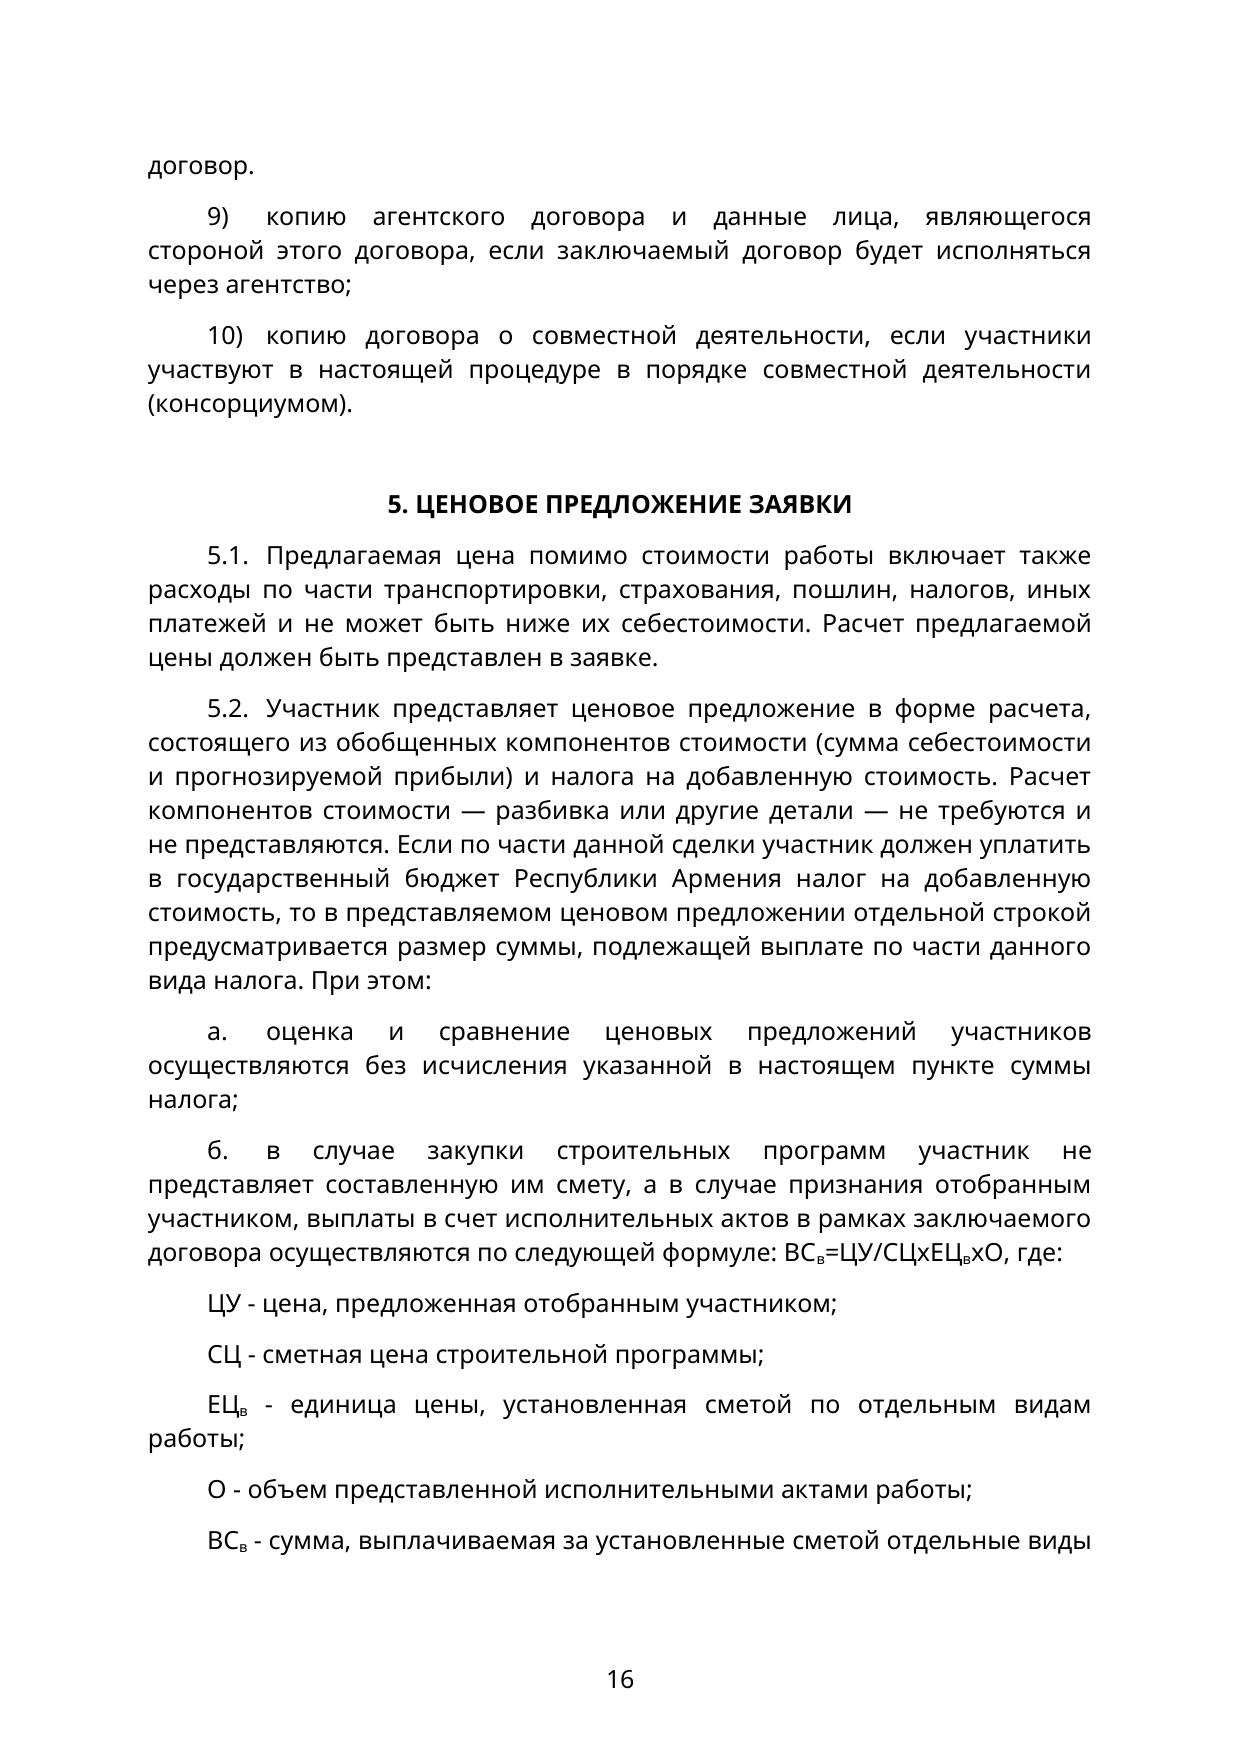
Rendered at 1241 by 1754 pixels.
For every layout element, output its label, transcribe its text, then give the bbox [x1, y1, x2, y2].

text 5.1. Предлагаемая цена помимо стоимости работы включает также расходы по части транспортировки, страхования, пошлин, налогов, иных платежей и не может быть ниже их себестоимости. Расчет предлагаемой цены должен быть представлен в заявке. [148, 538, 1092, 674]
text 5. ЦЕНОВОЕ ПРЕДЛОЖЕНИЕ ЗАЯВКИ [148, 487, 1092, 521]
text О - объем представленной исполнительными актами работы; [148, 1472, 1092, 1506]
text ЕЦв - единица цены, установленная сметой по отдельным видам работы; [148, 1387, 1092, 1455]
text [148, 148, 1092, 182]
text а. оценка и сравнение ценовых предложений участников осуществляются без исчисления указанной в настоящем пункте суммы налога; [148, 1014, 1092, 1116]
text 9) копию агентского договора и данные лица, являющегося стороной этого договора, если заключаемый договор будет исполняться через агентство; [148, 198, 1092, 301]
text 10) копию договора о совместной деятельности, если участники участвуют в настоящей процедуре в порядке совместной деятельности (консорциумом). [148, 317, 1092, 419]
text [148, 1522, 1092, 1557]
text ЦУ - цена, предложенная отобранным участником; [148, 1286, 1092, 1319]
text б. в случае закупки строительных программ участник не представляет составленную им смету, а в случае признания отобранным участником, выплаты в счет исполнительных актов в рамках заключаемого договора осуществляются по следующей формуле: ВСв=ЦУ/СЦxЕЦвxО, где: [148, 1133, 1092, 1269]
text СЦ - сметная цена строительной программы; [148, 1336, 1092, 1370]
text 5.2. Участник представляет ценовое предложение в форме расчета, состоящего из обобщенных компонентов стоимости (сумма себестоимости и прогнозируемой прибыли) и налога на добавленную стоимость. Расчет компонентов стоимости — разбивка или другие детали — не требуются и не представляются. Если по части данной сделки участник должен уплатить в государственный бюджет Республики Армения налог на добавленную стоимость, то в представляемом ценовом предложении отдельной строкой предусматривается размер суммы, подлежащей выплате по части данного вида налога. При этом: [148, 691, 1092, 997]
